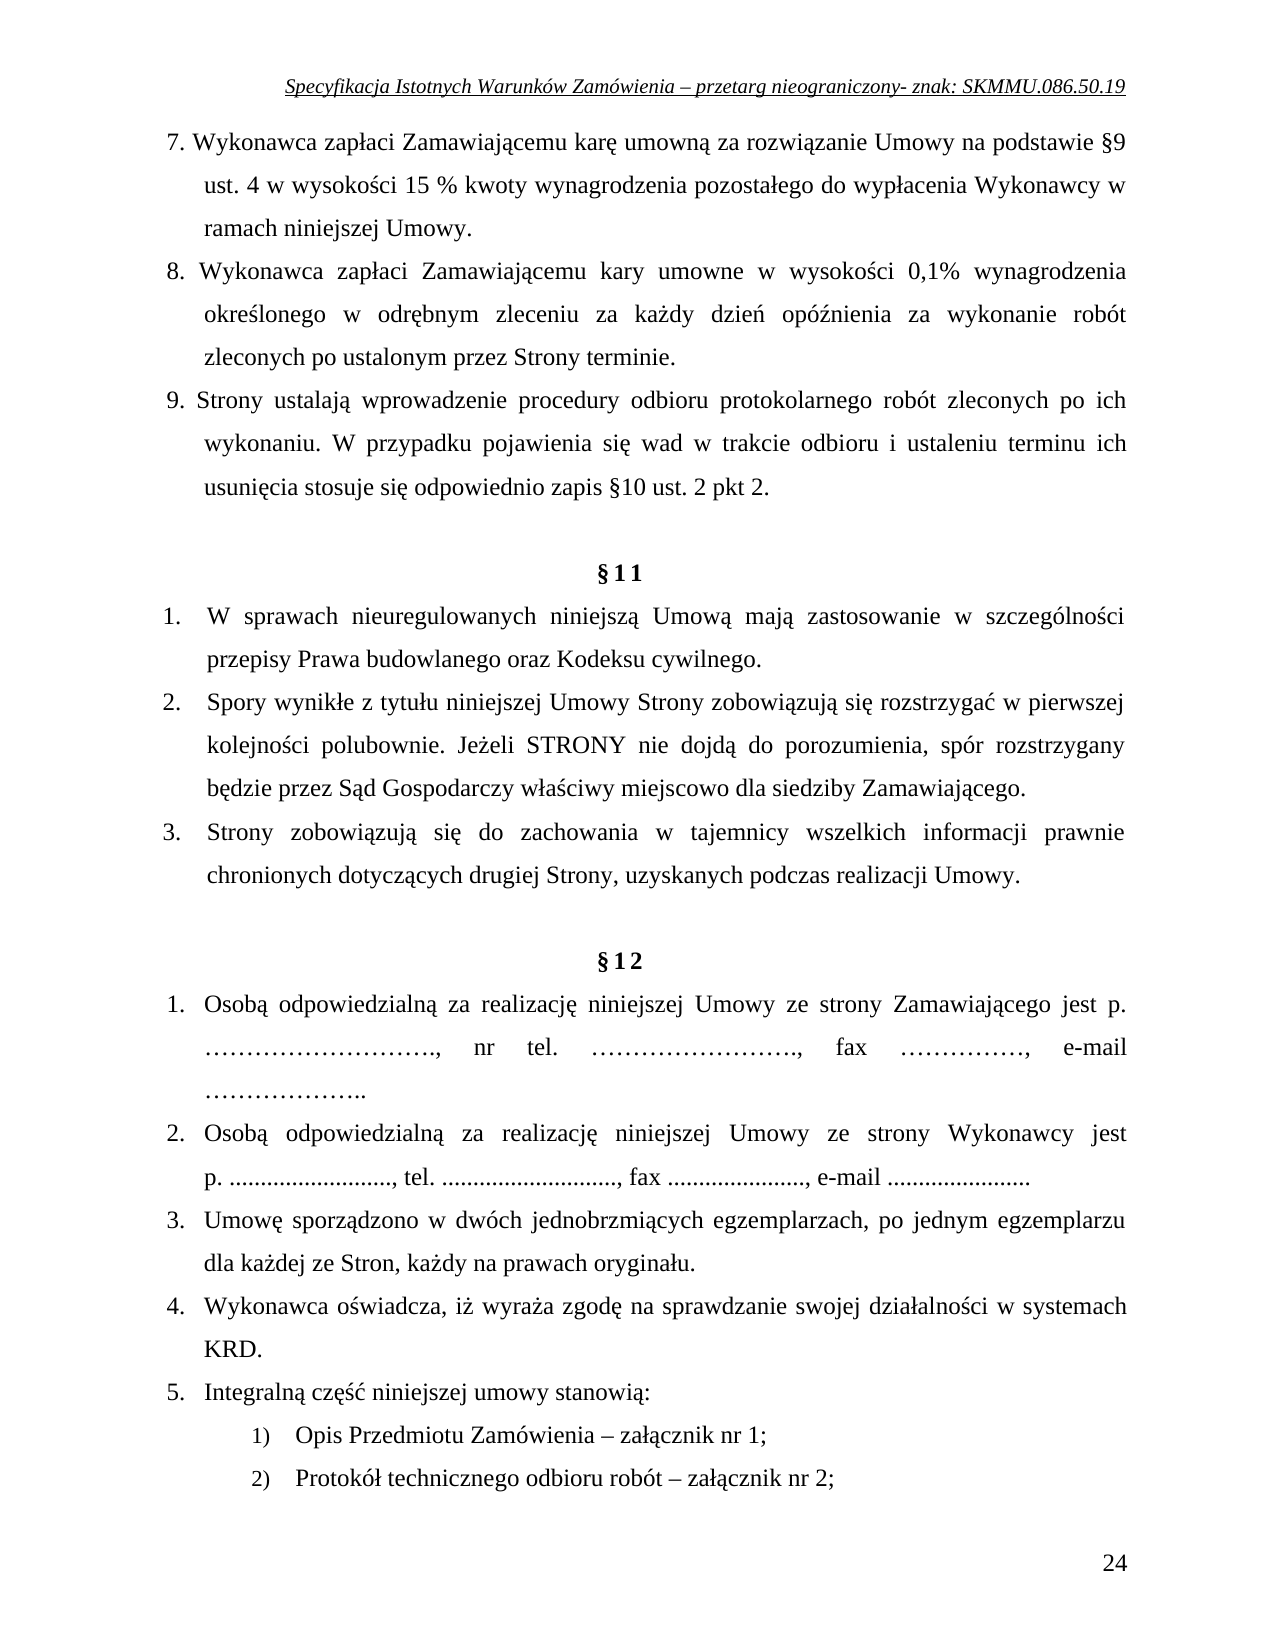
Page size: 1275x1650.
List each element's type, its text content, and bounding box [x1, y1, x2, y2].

text §11 [166, 558, 1073, 587]
list Opis Przedmiotu Zamówienia – załącznik nr 1; [251, 1420, 1127, 1449]
list Osobą odpowiedzialną za realizację niniejszej Umowy ze strony Wykonawcy jest p. .........................., tel. ............................, fax ......................, e-mail ....................... [166, 1118, 1127, 1190]
list Umowę sporządzono w dwóch jednobrzmiących egzemplarzach, po jednym egzemplarzu dla każdej ze Stron, każdy na prawach oryginału. [166, 1205, 1126, 1277]
list Strony zobowiązują się do zachowania w tajemnicy wszelkich informacji prawnie chronionych dotyczących drugiej Strony, uzyskanych podczas realizacji Umowy. [162, 817, 1126, 888]
list Integralną część niniejszej umowy stanowią: [166, 1377, 1126, 1406]
list Protokół technicznego odbioru robót – załącznik nr 2; [251, 1463, 1127, 1492]
list Osobą odpowiedzialną za realizację niniejszej Umowy ze strony Zamawiającego jest p. ………………………., nr tel. ……………………., fax ……………, e-mail ……………….. [166, 989, 1127, 1104]
text 7. Wykonawca zapłaci Zamawiającemu karę umowną za rozwiązanie Umowy na podstawie §9 ust. 4 w wysokości 15 % kwoty wynagrodzenia pozostałego do wypłacenia Wykonawcy w ramach niniejszej Umowy. [166, 127, 1127, 242]
text 9. Strony ustalają wprowadzenie procedury odbioru protokolarnego robót zleconych po ich wykonaniu. W przypadku pojawienia się wad w trakcie odbioru i ustaleniu terminu ich usunięcia stosuje się odpowiednio zapis §10 ust. 2 pkt 2. [166, 385, 1127, 500]
text §12 [166, 946, 1073, 975]
text 8. Wykonawca zapłaci Zamawiającemu kary umowne w wysokości 0,1% wynagrodzenia określonego w odrębnym zleceniu za każdy dzień opóźnienia za wykonanie robót zleconych po ustalonym przez Strony terminie. [166, 256, 1127, 371]
list Wykonawca oświadcza, iż wyraża zgodę na sprawdzanie swojej działalności w systemach KRD. [166, 1291, 1127, 1363]
list W sprawach nieuregulowanych niniejszą Umową mają zastosowanie w szczególności przepisy Prawa budowlanego oraz Kodeksu cywilnego. [162, 601, 1126, 673]
list Spory wynikłe z tytułu niniejszej Umowy Strony zobowiązują się rozstrzygać w pierwszej kolejności polubownie. Jeżeli STRONY nie dojdą do porozumienia, spór rozstrzygany będzie przez Sąd Gospodarczy właściwy miejscowo dla siedziby Zamawiającego. [162, 687, 1126, 802]
